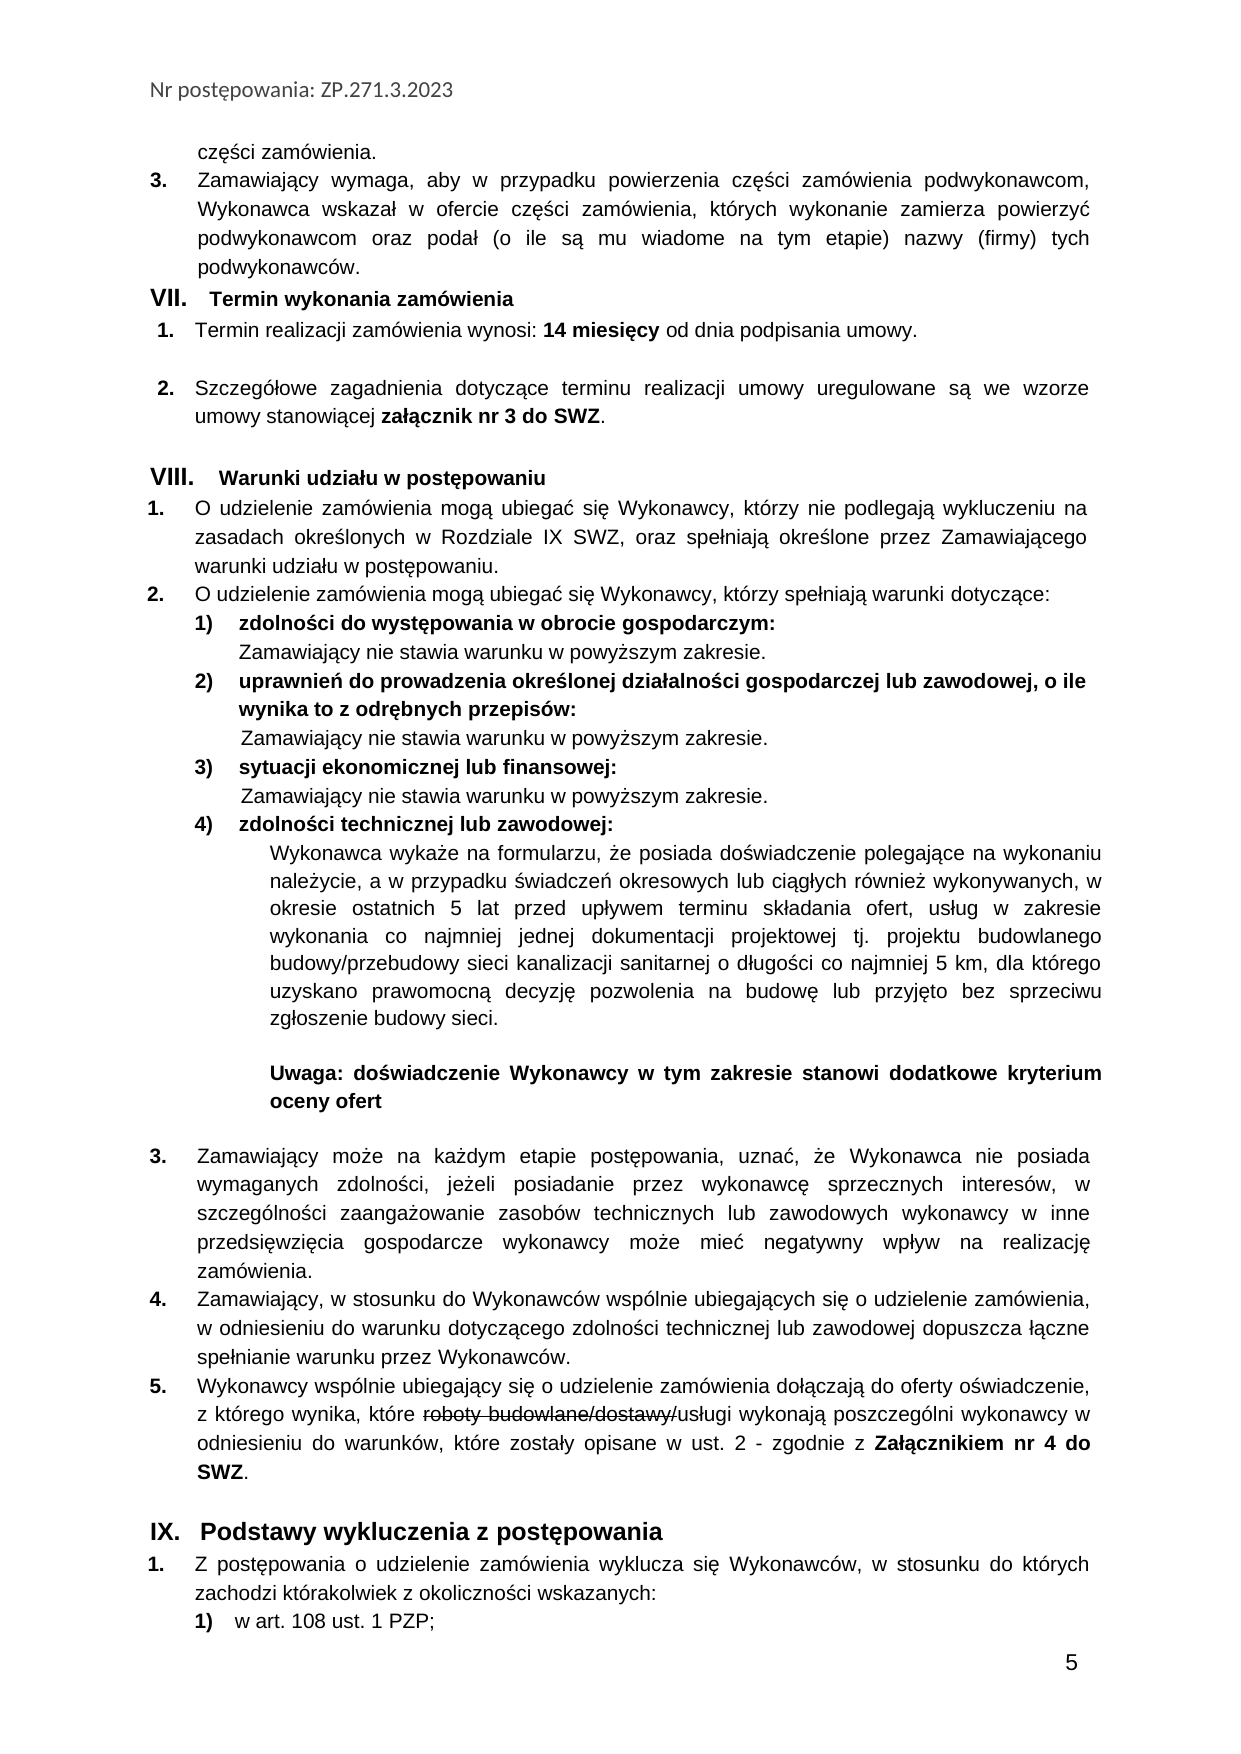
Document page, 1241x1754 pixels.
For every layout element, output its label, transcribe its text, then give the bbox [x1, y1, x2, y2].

subtitle Warunki udziału w postępowaniu [150, 462, 1103, 490]
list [150, 139, 1090, 163]
text Zamawiający nie stawia warunku w powyższym zakresie. [239, 640, 1103, 664]
text Zamawiający nie stawia warunku w powyższym zakresie. [241, 726, 1103, 750]
list w art. 108 ust. 1 PZP; [194, 1609, 1103, 1633]
list O udzielenie zamówienia mogą ubiegać się Wykonawcy, którzy spełniają warunki dotyczące: [147, 582, 1103, 606]
list Z postępowania o udzielenie zamówienia wyklucza się Wykonawców, w stosunku do których zachodzi którakolwiek z okoliczności wskazanych: [147, 1552, 1091, 1604]
list Wykonawca wykaże na formularzu, że posiada doświadczenie polegające na wykonaniu należycie, a w przypadku świadczeń okresowych lub ciągłych również wykonywanych, w okresie ostatnich 5 lat przed upływem terminu składania ofert, usług w zakresie wykonania co najmniej jednej dokumentacji projektowej tj. projektu budowlanego budowy/przebudowy sieci kanalizacji sanitarnej o długości co najmniej 5 km, dla którego uzyskano prawomocną decyzję pozwolenia na budowę lub przyjęto bez sprzeciwu zgłoszenie budowy sieci. [269, 841, 1103, 1030]
list Zamawiający wymaga, aby w przypadku powierzenia części zamówienia podwykonawcom, Wykonawca wskazał w ofercie części zamówienia, których wykonanie zamierza powierzyć podwykonawcom oraz podał (o ile są mu wiadome na tym etapie) nazwy (firmy) tych podwykonawców. [150, 168, 1091, 278]
list Termin realizacji zamówienia wynosi: 14 miesięcy od dnia podpisania umowy. [157, 318, 1103, 342]
subtitle Termin wykonania zamówienia [150, 283, 1103, 312]
subtitle zdolności do występowania w obrocie gospodarczym: [194, 611, 1103, 635]
subtitle zdolności technicznej lub zawodowej: [194, 812, 1103, 836]
subtitle uprawnień do prowadzenia określonej działalności gospodarczej lub zawodowej, o ile wynika to z odrębnych przepisów: [194, 668, 1087, 721]
text Zamawiający nie stawia warunku w powyższym zakresie. [241, 783, 1103, 807]
list Wykonawcy wspólnie ubiegający się o udzielenie zamówienia dołączają do oferty oświadczenie, z którego wynika, które roboty budowlane/dostawy/usługi wykonają poszczególni wykonawcy w odniesieniu do warunków, które zostały opisane w ust. 2 - zgodnie z Załącznikiem nr 4 do SWZ. [149, 1373, 1091, 1484]
list Szczegółowe zagadnienia dotyczące terminu realizacji umowy uregulowane są we wzorze umowy stanowiącej załącznik nr 3 do SWZ. [157, 375, 1089, 428]
subtitle sytuacji ekonomicznej lub finansowej: [194, 755, 1103, 779]
list Zamawiający może na każdym etapie postępowania, uznać, że Wykonawca nie posiada wymaganych zdolności, jeżeli posiadanie przez wykonawcę sprzecznych interesów, w szczególności zaangażowanie zasobów technicznych lub zawodowych wykonawcy w inne przedsięwzięcia gospodarcze wykonawcy może mieć negatywny wpływ na realizację zamówienia. [149, 1143, 1091, 1282]
list Zamawiający, w stosunku do Wykonawców wspólnie ubiegających się o udzielenie zamówienia, w odniesieniu do warunku dotyczącego zdolności technicznej lub zawodowej dopuszcza łączne spełnianie warunku przez Wykonawców. [149, 1287, 1091, 1369]
list Uwaga: doświadczenie Wykonawcy w tym zakresie stanowi dodatkowe kryterium oceny ofert [269, 1061, 1103, 1112]
list O udzielenie zamówienia mogą ubiegać się Wykonawcy, którzy nie podlegają wykluczeniu na zasadach określonych w Rozdziale IX SWZ, oraz spełniają określone przez Zamawiającego warunki udziału w postępowaniu. [147, 496, 1088, 577]
subtitle Podstawy wykluczenia z postępowania [150, 1517, 1103, 1546]
